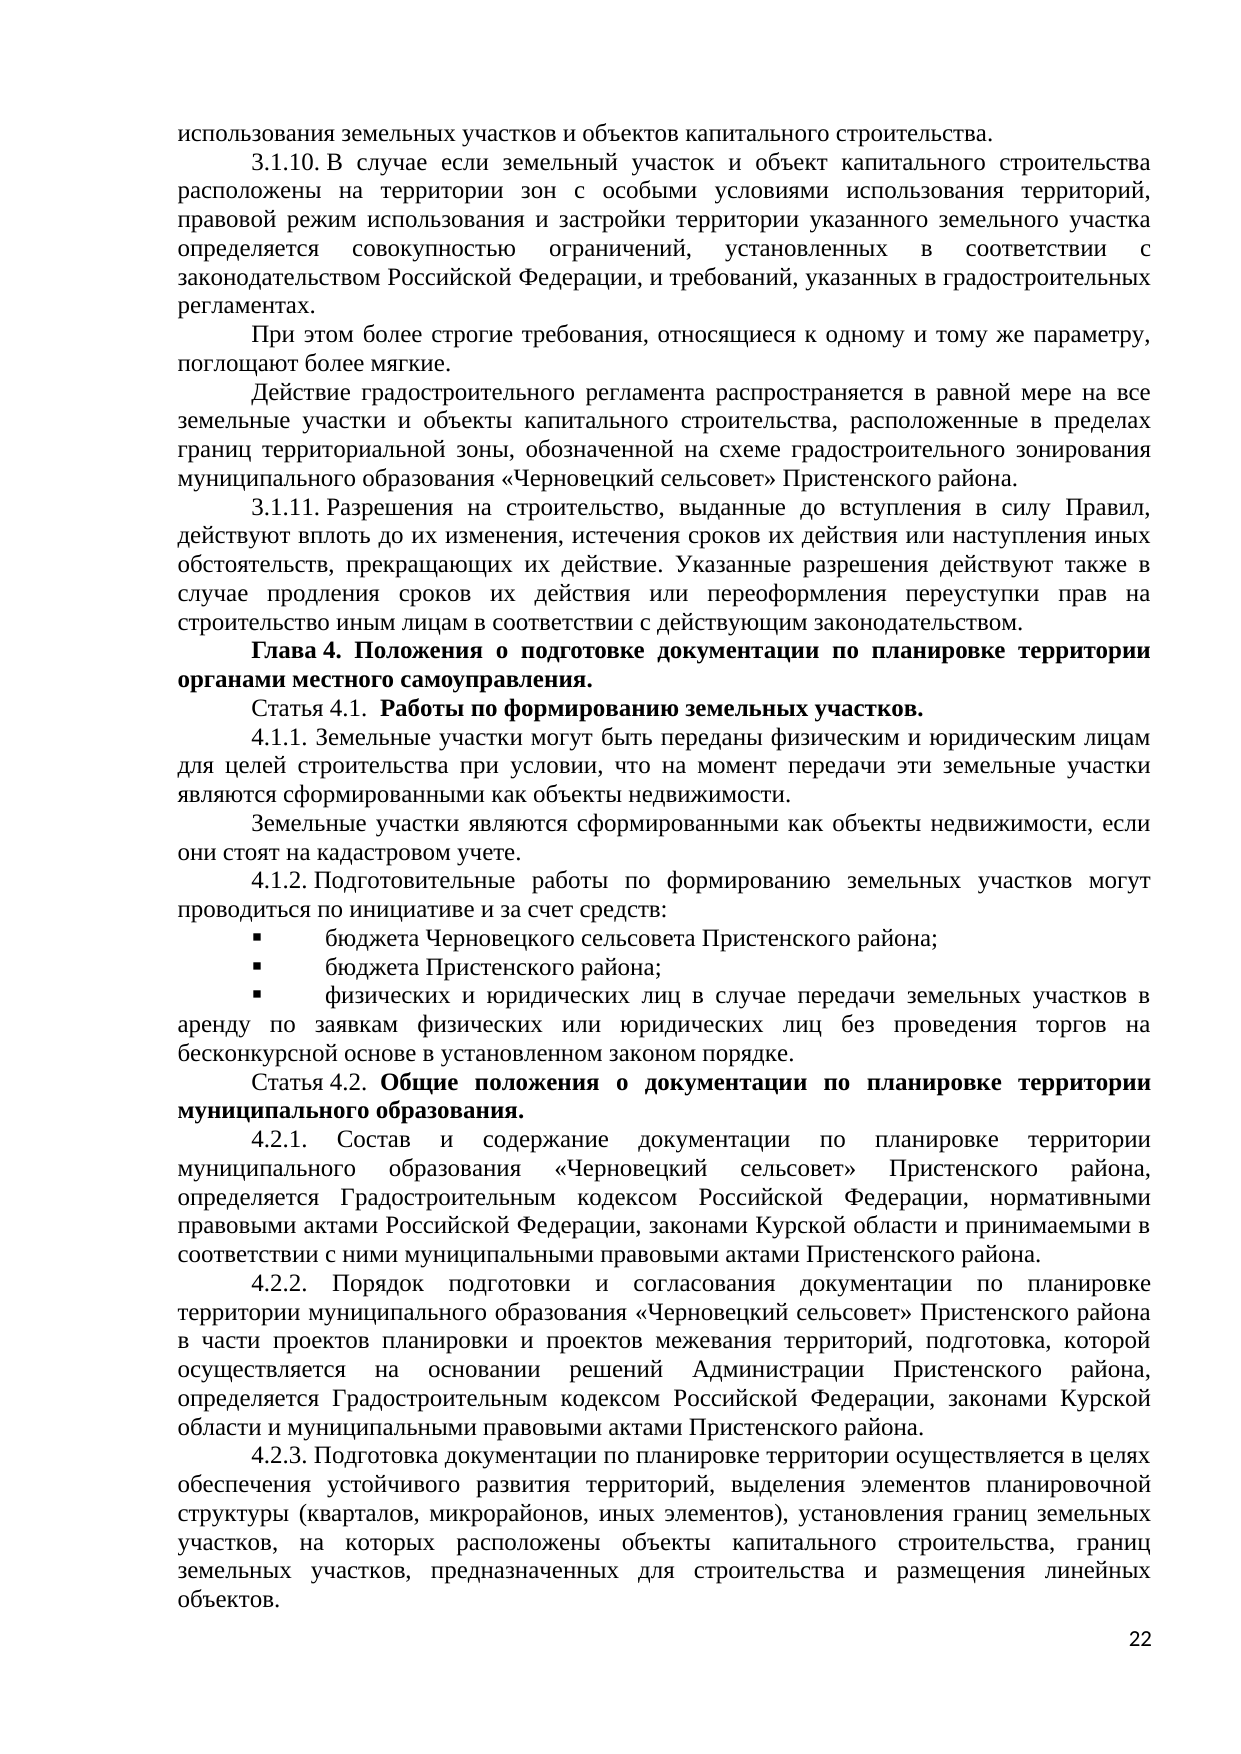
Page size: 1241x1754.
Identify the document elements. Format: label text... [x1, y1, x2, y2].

text 4.2.1. Состав и содержание документации по планировке территории муниципального образования «Черновецкий сельсовет» Пристенского района, определяется Градостроительным кодексом Российской Федерации, нормативными правовыми актами Российской Федерации, законами Курской области и принимаемыми в соответствии с ними муниципальными правовыми актами Пристенского района. [177, 1124, 1152, 1268]
text Земельные участки являются сформированными как объекты недвижимости, если они стоят на кадастровом учете. [177, 808, 1152, 866]
text 4.2.2. Порядок подготовки и согласования документации по планировке территории муниципального образования «Черновецкий сельсовет» Пристенского района в части проектов планировки и проектов межевания территорий, подготовка, которой осуществляется на основании решений Администрации Пристенского района, определяется Градостроительным кодексом Российской Федерации, законами Курской области и муниципальными правовыми актами Пристенского района. [177, 1268, 1152, 1441]
list физических и юридических лиц в случае передачи земельных участков в аренду по заявкам физических или юридических лиц без проведения торгов на бесконкурсной основе в установленном законом порядке. [177, 981, 1152, 1067]
list Работы по формированию земельных участков. [177, 693, 1152, 722]
text При этом более строгие требования, относящиеся к одному и тому же параметру, поглощают более мягкие. [177, 319, 1152, 377]
text 4.1.1. Земельные участки могут быть переданы физическим и юридическим лицам для целей строительства при условии, что на момент передачи эти земельные участки являются сформированными как объекты недвижимости. [177, 722, 1152, 808]
text 3.1.11. Разрешения на строительство, выданные до вступления в силу Правил, действуют вплоть до их изменения, истечения сроков их действия или наступления иных обстоятельств, прекращающих их действие. Указанные разрешения действуют также в случае продления сроков их действия или переоформления переуступки прав на строительство иным лицам в соответствии с действующим законодательством. [177, 492, 1152, 636]
subtitle Положения о подготовке документации по планировке территории органами местного самоуправления. [177, 636, 1152, 693]
text 3.1.10. В случае если земельный участок и объект капитального строительства расположены на территории зон с особыми условиями использования территорий, правовой режим использования и застройки территории указанного земельного участка определяется совокупностью ограничений, установленных в соответствии с законодательством Российской Федерации, и требований, указанных в градостроительных регламентах. [177, 147, 1152, 319]
text Действие градостроительного регламента распространяется в равной мере на все земельные участки и объекты капитального строительства, расположенные в пределах границ территориальной зоны, обозначенной на схеме градостроительного зонирования муниципального образования «Черновецкий сельсовет» Пристенского района. [177, 377, 1152, 492]
list бюджета Черновецкого сельсовета Пристенского района; [177, 923, 1152, 952]
list бюджета Пристенского района; [177, 952, 1152, 981]
list Общие положения о документации по планировке территории муниципального образования. [177, 1067, 1152, 1124]
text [177, 118, 1152, 147]
text 4.1.2. Подготовительные работы по формированию земельных участков могут проводиться по инициативе и за счет средств: [177, 866, 1152, 923]
text 4.2.3. Подготовка документации по планировке территории осуществляется в целях обеспечения устойчивого развития территорий, выделения элементов планировочной структуры (кварталов, микрорайонов, иных элементов), установления границ земельных участков, на которых расположены объекты капитального строительства, границ земельных участков, предназначенных для строительства и размещения линейных объектов. [177, 1441, 1152, 1613]
